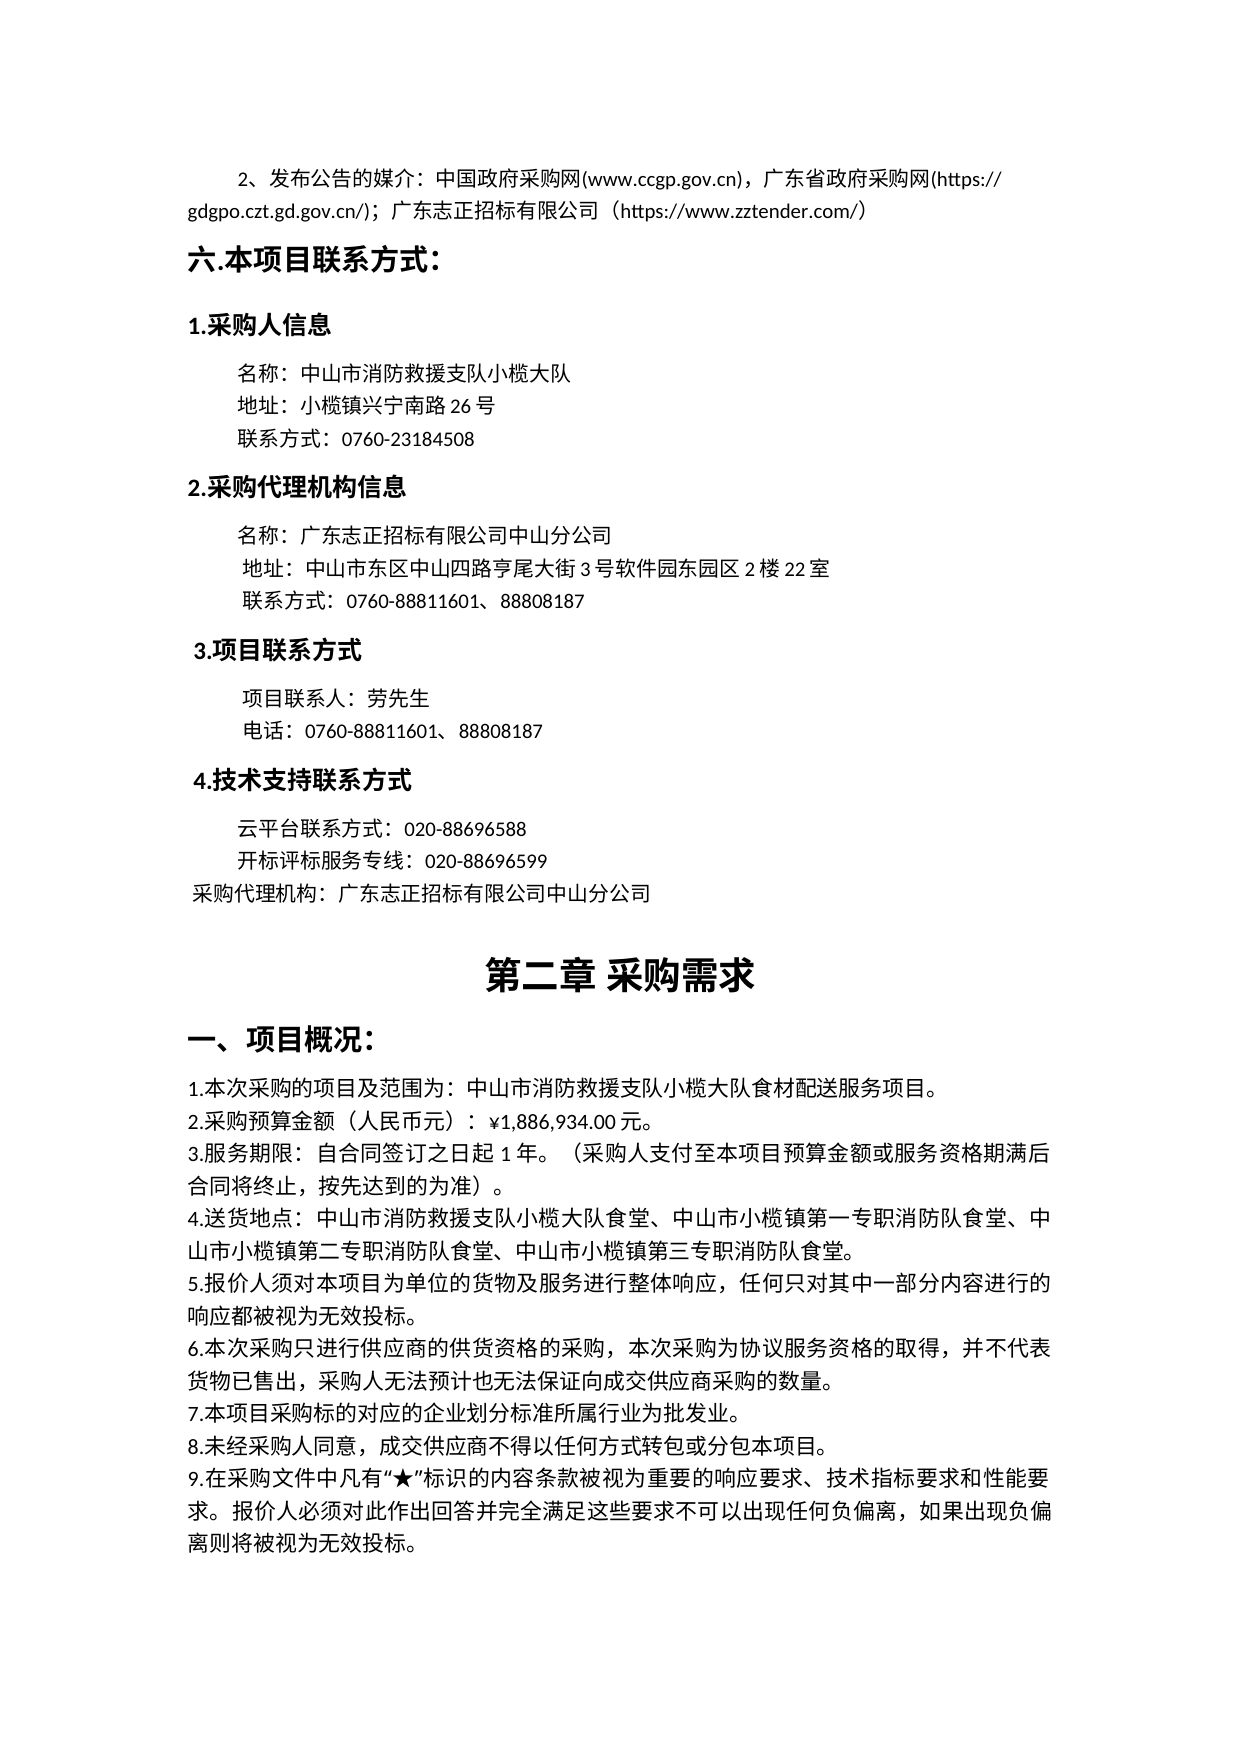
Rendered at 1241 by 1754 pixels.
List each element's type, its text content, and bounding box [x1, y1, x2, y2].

text 地址：中山市东区中山四路亨尾大街3号软件园东园区2楼22室 [187, 552, 1053, 584]
text 2.采购预算金额（人民币元）：¥1,886,934.00元。 [187, 1104, 1053, 1137]
text 6.本次采购只进行供应商的供货资格的采购，本次采购为协议服务资格的取得，并不代表货物已售出，采购人无法预计也无法保证向成交供应商采购的数量。 [187, 1332, 1053, 1397]
text 4.技术支持联系方式 [187, 747, 1053, 812]
text 7.本项目采购标的对应的企业划分标准所属行业为批发业。 [187, 1397, 1053, 1429]
text 一、项目概况： [187, 1007, 1053, 1072]
text 六.本项目联系方式： [187, 227, 1053, 292]
text 名称：中山市消防救援支队小榄大队 [187, 357, 1053, 389]
text 8.未经采购人同意，成交供应商不得以任何方式转包或分包本项目。 [187, 1429, 1053, 1462]
text 9.在采购文件中凡有“★”标识的内容条款被视为重要的响应要求、技术指标要求和性能要求。报价人必须对此作出回答并完全满足这些要求不可以出现任何负偏离，如果出现负偏离则将被视为无效投标。 [187, 1462, 1053, 1559]
text 2、发布公告的媒介：中国政府采购网(www.ccgp.gov.cn)，广东省政府采购网(https://gdgpo.czt.gd.gov.cn/)；广东志正招标有限公司（https://www.zztender.com/） [187, 162, 1053, 227]
text 名称：广东志正招标有限公司中山分公司 [187, 519, 1053, 552]
text 5.报价人须对本项目为单位的货物及服务进行整体响应，任何只对其中一部分内容进行的响应都被视为无效投标。 [187, 1267, 1053, 1332]
text 联系方式：0760-88811601、88808187 [187, 584, 1053, 617]
text 联系方式：0760-23184508 [187, 422, 1053, 454]
text 1.采购人信息 [187, 292, 1053, 357]
text 开标评标服务专线：020-88696599 [187, 844, 1053, 877]
text 地址：小榄镇兴宁南路26号 [187, 389, 1053, 422]
text 第二章 采购需求 [187, 942, 1053, 1007]
text 3.服务期限：自合同签订之日起1年。（采购人支付至本项目预算金额或服务资格期满后合同将终止，按先达到的为准）。 [187, 1137, 1053, 1202]
text 云平台联系方式：020-88696588 [187, 812, 1053, 844]
text 项目联系人：劳先生 [187, 682, 1053, 714]
text 3.项目联系方式 [187, 617, 1053, 682]
text 电话：0760-88811601、88808187 [187, 714, 1053, 747]
text 采购代理机构：广东志正招标有限公司中山分公司 [187, 877, 1053, 909]
text 2.采购代理机构信息 [187, 454, 1053, 519]
text 4.送货地点：中山市消防救援支队小榄大队食堂、中山市小榄镇第一专职消防队食堂、中山市小榄镇第二专职消防队食堂、中山市小榄镇第三专职消防队食堂。 [187, 1202, 1053, 1267]
text 1.本次采购的项目及范围为：中山市消防救援支队小榄大队食材配送服务项目。 [187, 1072, 1053, 1104]
